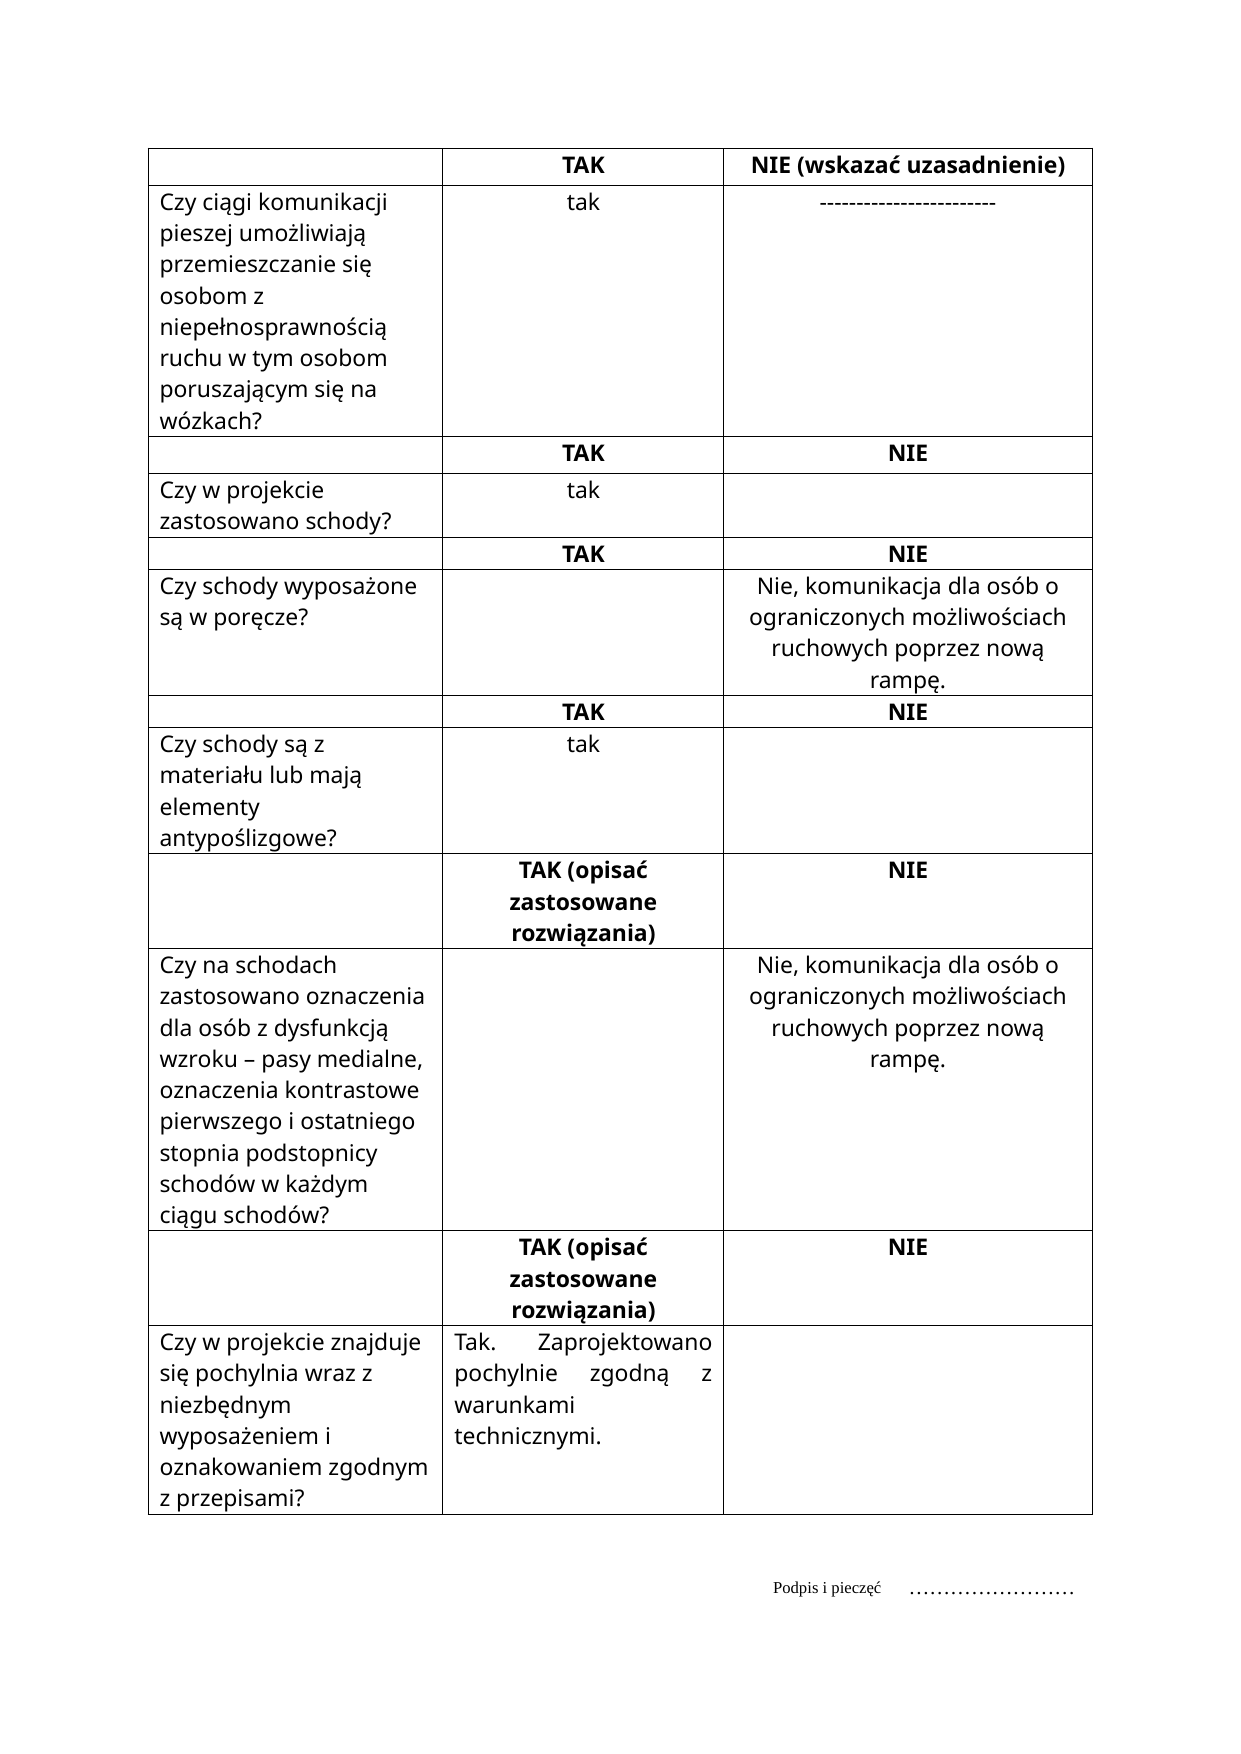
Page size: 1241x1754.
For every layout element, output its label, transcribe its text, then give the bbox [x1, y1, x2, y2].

table_cell Nie, komunikacja dla osób o ograniczonych możliwościach ruchowych poprzez nową rampę. [724, 949, 1092, 1230]
table_cell [149, 437, 442, 473]
table_cell tak [443, 186, 723, 436]
table_cell [443, 570, 723, 695]
table_cell Tak. Zaprojektowano pochylnie zgodną z warunkami technicznymi. [443, 1326, 723, 1514]
table_cell [149, 538, 442, 569]
table_cell [724, 728, 1092, 853]
table_cell Czy w projekcie znajduje się pochylnia wraz z niezbędnym wyposażeniem i oznakowaniem zgodnym z przepisami? [149, 1326, 442, 1514]
table_cell TAK [443, 437, 723, 473]
table_cell Czy schody są z materiału lub mają elementy antypoślizgowe? [149, 728, 442, 853]
table_cell [149, 1231, 442, 1325]
table_header …………………… [901, 1568, 1093, 1606]
table_cell NIE [724, 1231, 1092, 1325]
table_cell Czy ciągi komunikacji pieszej umożliwiają przemieszczanie się osobom z niepełnosprawnością ruchu w tym osobom poruszającym się na wózkach? [149, 186, 442, 436]
table_cell tak [443, 474, 723, 537]
table_cell [149, 149, 442, 185]
table_cell NIE (wskazać uzasadnienie) [724, 149, 1092, 185]
table_cell [724, 474, 1092, 537]
table_cell [724, 1326, 1092, 1514]
table_cell NIE [724, 696, 1092, 727]
table_cell TAK (opisać zastosowane rozwiązania) [443, 1231, 723, 1325]
table_cell NIE [724, 854, 1092, 948]
table_cell Czy na schodach zastosowano oznaczenia dla osób z dysfunkcją wzroku – pasy medialne, oznaczenia kontrastowe pierwszego i ostatniego stopnia podstopnicy schodów w każdym ciągu schodów? [149, 949, 442, 1230]
table_cell Czy schody wyposażone są w poręcze? [149, 570, 442, 695]
table_cell ------------------------ [724, 186, 1092, 436]
table_cell TAK [443, 538, 723, 569]
table_cell TAK [443, 149, 723, 185]
table_cell Nie, komunikacja dla osób o ograniczonych możliwościach ruchowych poprzez nową rampę. [724, 570, 1092, 695]
table_cell [443, 949, 723, 1230]
table_cell Czy w projekcie zastosowano schody? [149, 474, 442, 537]
table_cell NIE [724, 437, 1092, 473]
table_cell TAK (opisać zastosowane rozwiązania) [443, 854, 723, 948]
table_cell [149, 696, 442, 727]
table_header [753, 1568, 901, 1606]
table_cell [149, 854, 442, 948]
table_cell tak [443, 728, 723, 853]
table_cell TAK [443, 696, 723, 727]
table_cell NIE [724, 538, 1092, 569]
